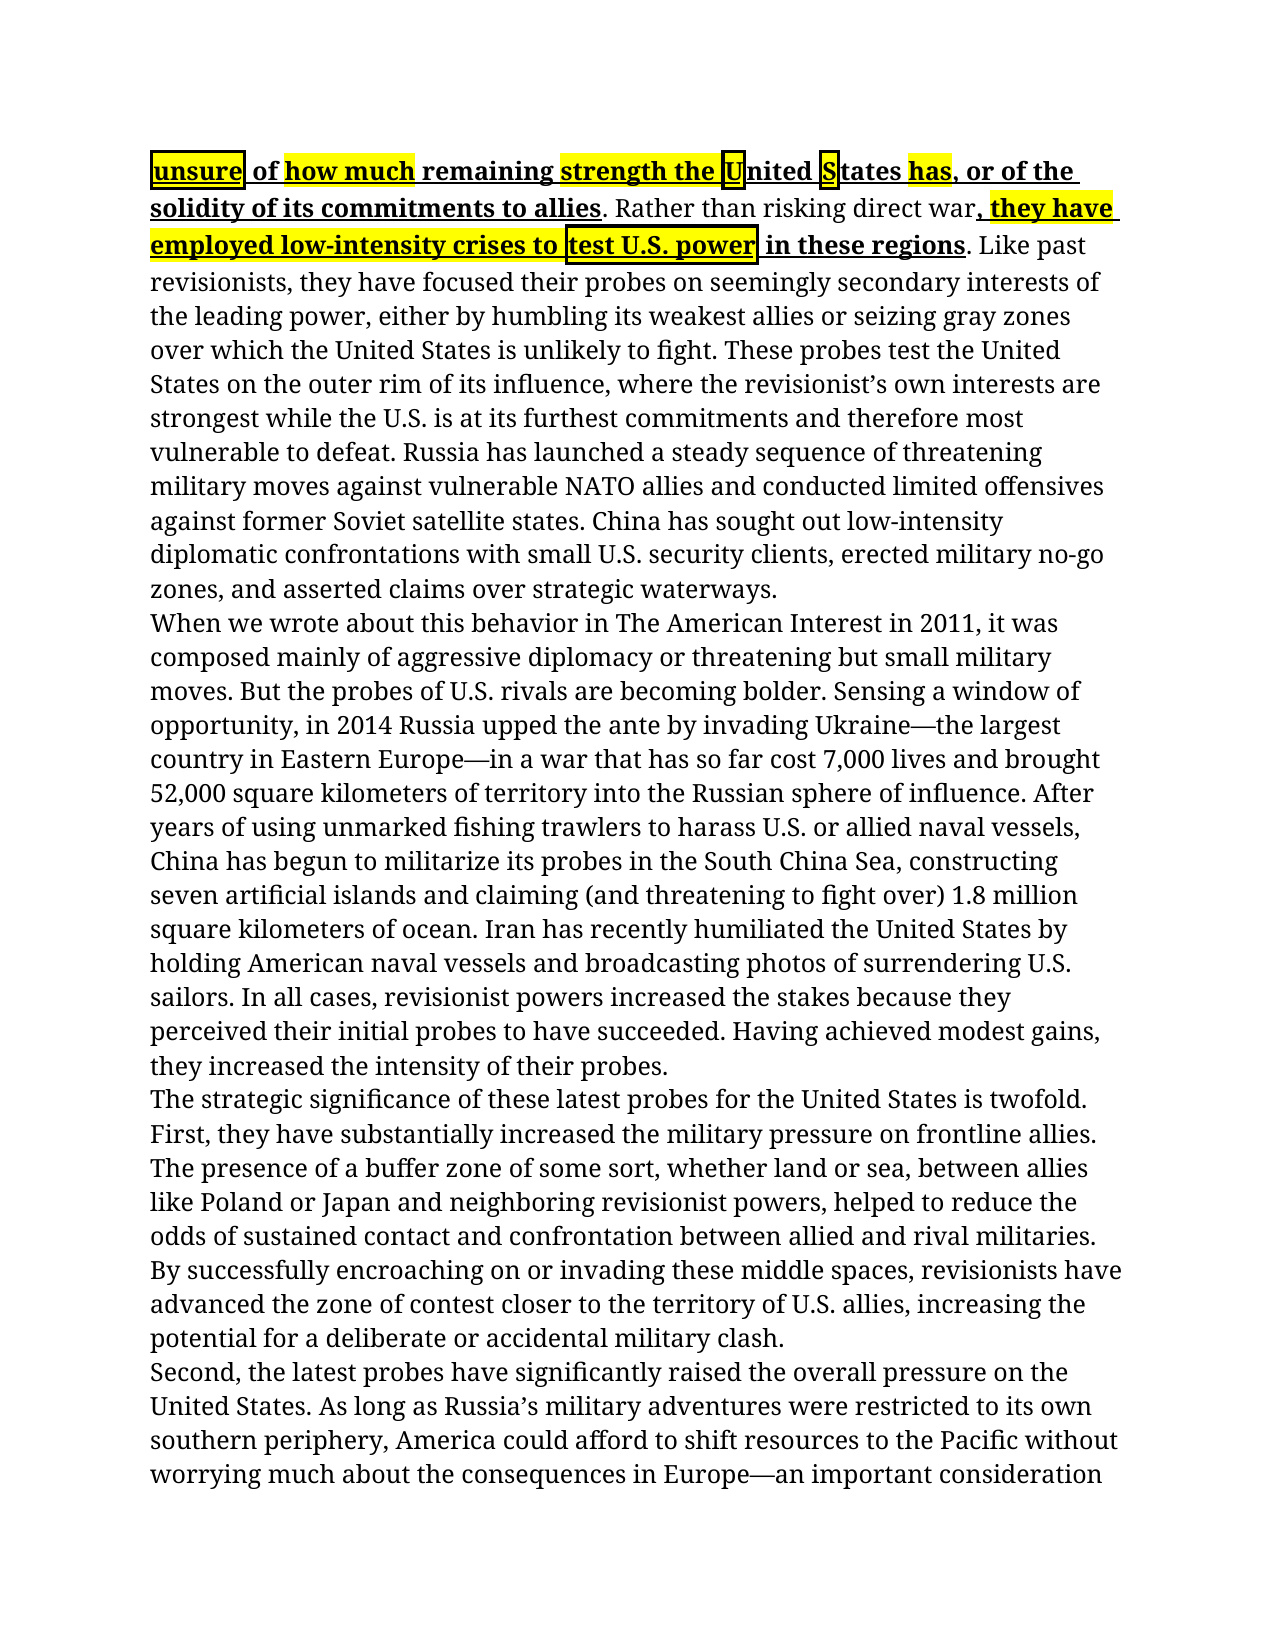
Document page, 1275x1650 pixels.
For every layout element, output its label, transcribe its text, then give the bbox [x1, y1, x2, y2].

text When we wrote about this behavior in The American Interest in 2011, it was composed mainly of aggressive diplomacy or threatening but small military moves. But the probes of U.S. rivals are becoming bolder. Sensing a window of opportunity, in 2014 Russia upped the ante by invading Ukraine—the largest country in Eastern Europe—in a war that has so far cost 7,000 lives and brought 52,000 square kilometers of territory into the Russian sphere of influence. After years of using unmarked fishing trawlers to harass U.S. or allied naval vessels, China has begun to militarize its probes in the South China Sea, constructing seven artificial islands and claiming (and threatening to fight over) 1.8 million square kilometers of ocean. Iran has recently humiliated the United States by holding American naval vessels and broadcasting photos of surrendering U.S. sailors. In all cases, revisionist powers increased the stakes because they perceived their initial probes to have succeeded. Having achieved modest gains, they increased the intensity of their probes. [150, 605, 1125, 1082]
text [150, 1355, 1125, 1491]
text The strategic significance of these latest probes for the United States is twofold. First, they have substantially increased the military pressure on frontline allies. The presence of a buffer zone of some sort, whether land or sea, between allies like Poland or Japan and neighboring revisionist powers, helped to reduce the odds of sustained contact and confrontation between allied and rival militaries. By successfully encroaching on or invading these middle spaces, revisionists have advanced the zone of contest closer to the territory of U.S. allies, increasing the potential for a deliberate or accidental military clash. [150, 1082, 1125, 1355]
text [150, 150, 1125, 605]
